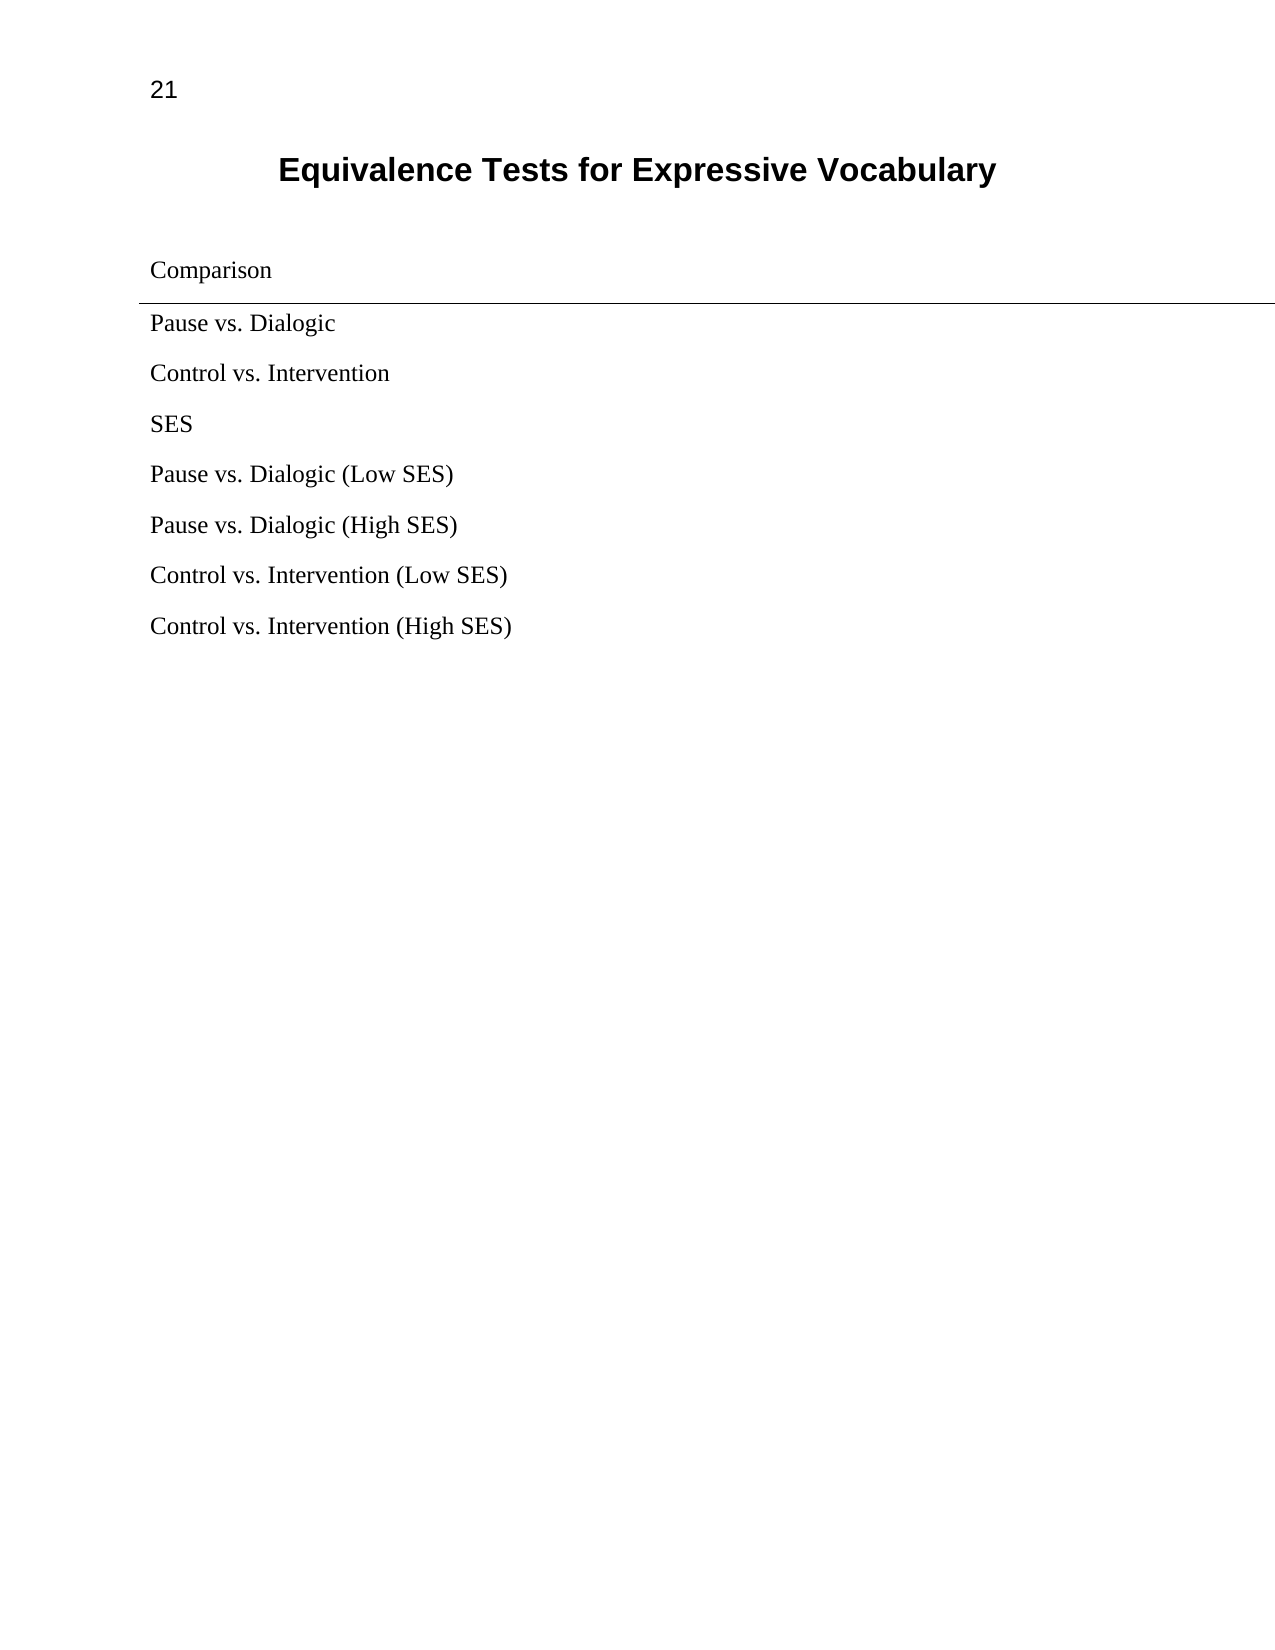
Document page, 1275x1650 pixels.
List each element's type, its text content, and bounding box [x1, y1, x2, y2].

table_cell SES [139, 405, 1275, 456]
table_cell Control vs. Intervention (High SES) [139, 607, 1275, 658]
table_cell Control vs. Intervention [139, 355, 1275, 405]
table_cell Pause vs. Dialogic (High SES) [139, 506, 1275, 557]
table_cell Control vs. Intervention (Low SES) [139, 557, 1275, 607]
table_cell Pause vs. Dialogic [139, 304, 1275, 354]
table_header Comparison [139, 252, 1275, 302]
subtitle Equivalence Tests for Expressive Vocabulary [150, 150, 1125, 188]
table_cell Pause vs. Dialogic (Low SES) [139, 456, 1275, 506]
